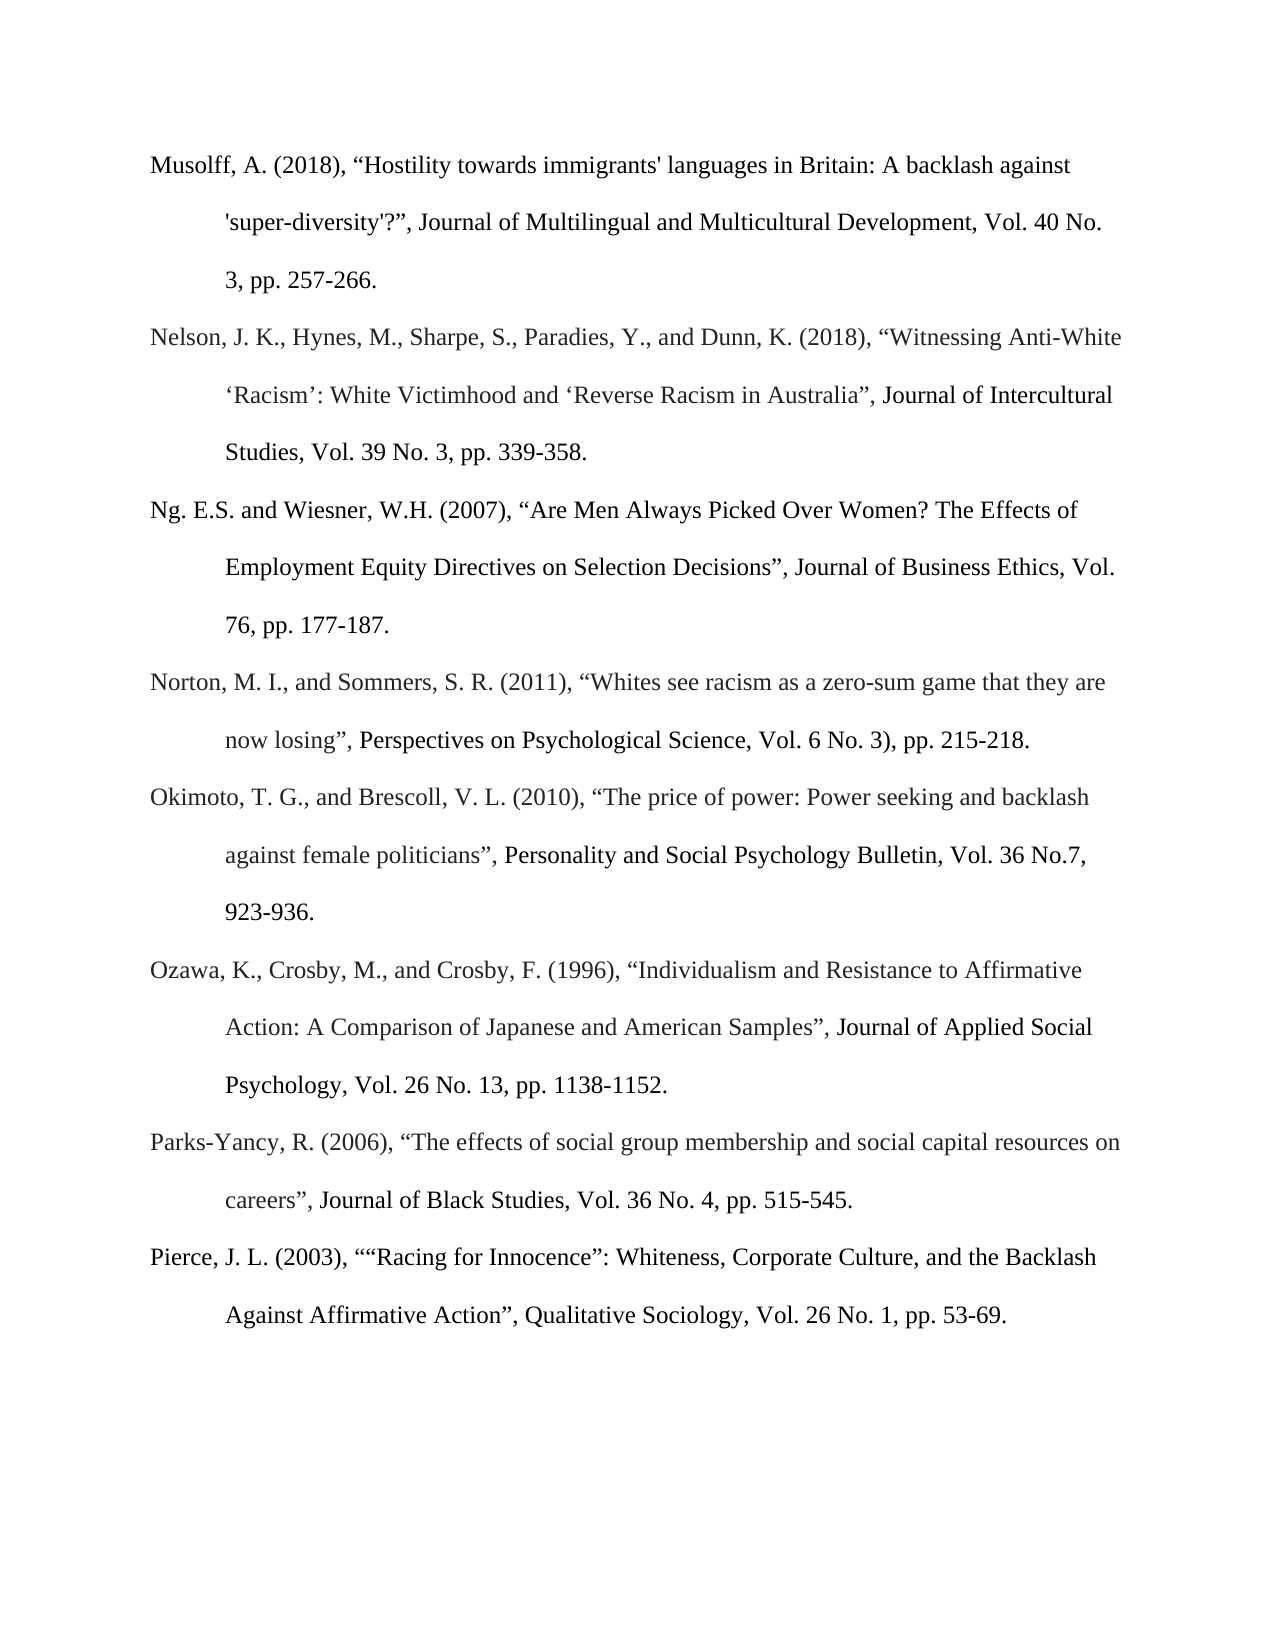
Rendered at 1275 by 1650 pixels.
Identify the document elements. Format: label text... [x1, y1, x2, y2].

text Pierce, J. L. (2003), ““Racing for Innocence”: Whiteness, Corporate Culture, and the Backlash Against Affirmative Action”, Qualitative Sociology, Vol. 26 No. 1, pp. 53-69. [150, 1242, 1125, 1329]
text Nelson, J. K., Hynes, M., Sharpe, S., Paradies, Y., and Dunn, K. (2018), “Witnessing Anti-White ‘Racism’: White Victimhood and ‘Reverse Racism in Australia”, Journal of Intercultural Studies, Vol. 39 No. 3, pp. 339-358. [150, 322, 1125, 466]
text Ozawa, K., Crosby, M., and Crosby, F. (1996), “Individualism and Resistance to Affirmative Action: A Comparison of Japanese and American Samples”, Journal of Applied Social Psychology, Vol. 26 No. 13, pp. 1138-1152. [150, 955, 1125, 1099]
text Parks-Yancy, R. (2006), “The effects of social group membership and social capital resources on careers”, Journal of Black Studies, Vol. 36 No. 4, pp. 515-545. [150, 1127, 1125, 1214]
text Okimoto, T. G., and Brescoll, V. L. (2010), “The price of power: Power seeking and backlash against female politicians”, Personality and Social Psychology Bulletin, Vol. 36 No.7, 923-936. [150, 782, 1125, 926]
text Musolff, A. (2018), “Hostility towards immigrants' languages in Britain: A backlash against 'super-diversity'?”, Journal of Multilingual and Multicultural Development, Vol. 40 No. 3, pp. 257-266. [150, 150, 1125, 294]
text Ng. E.S. and Wiesner, W.H. (2007), “Are Men Always Picked Over Women? The Effects of Employment Equity Directives on Selection Decisions”, Journal of Business Ethics, Vol. 76, pp. 177-187. [150, 495, 1125, 639]
text Norton, M. I., and Sommers, S. R. (2011), “Whites see racism as a zero-sum game that they are now losing”, Perspectives on Psychological Science, Vol. 6 No. 3), pp. 215-218. [150, 667, 1125, 754]
